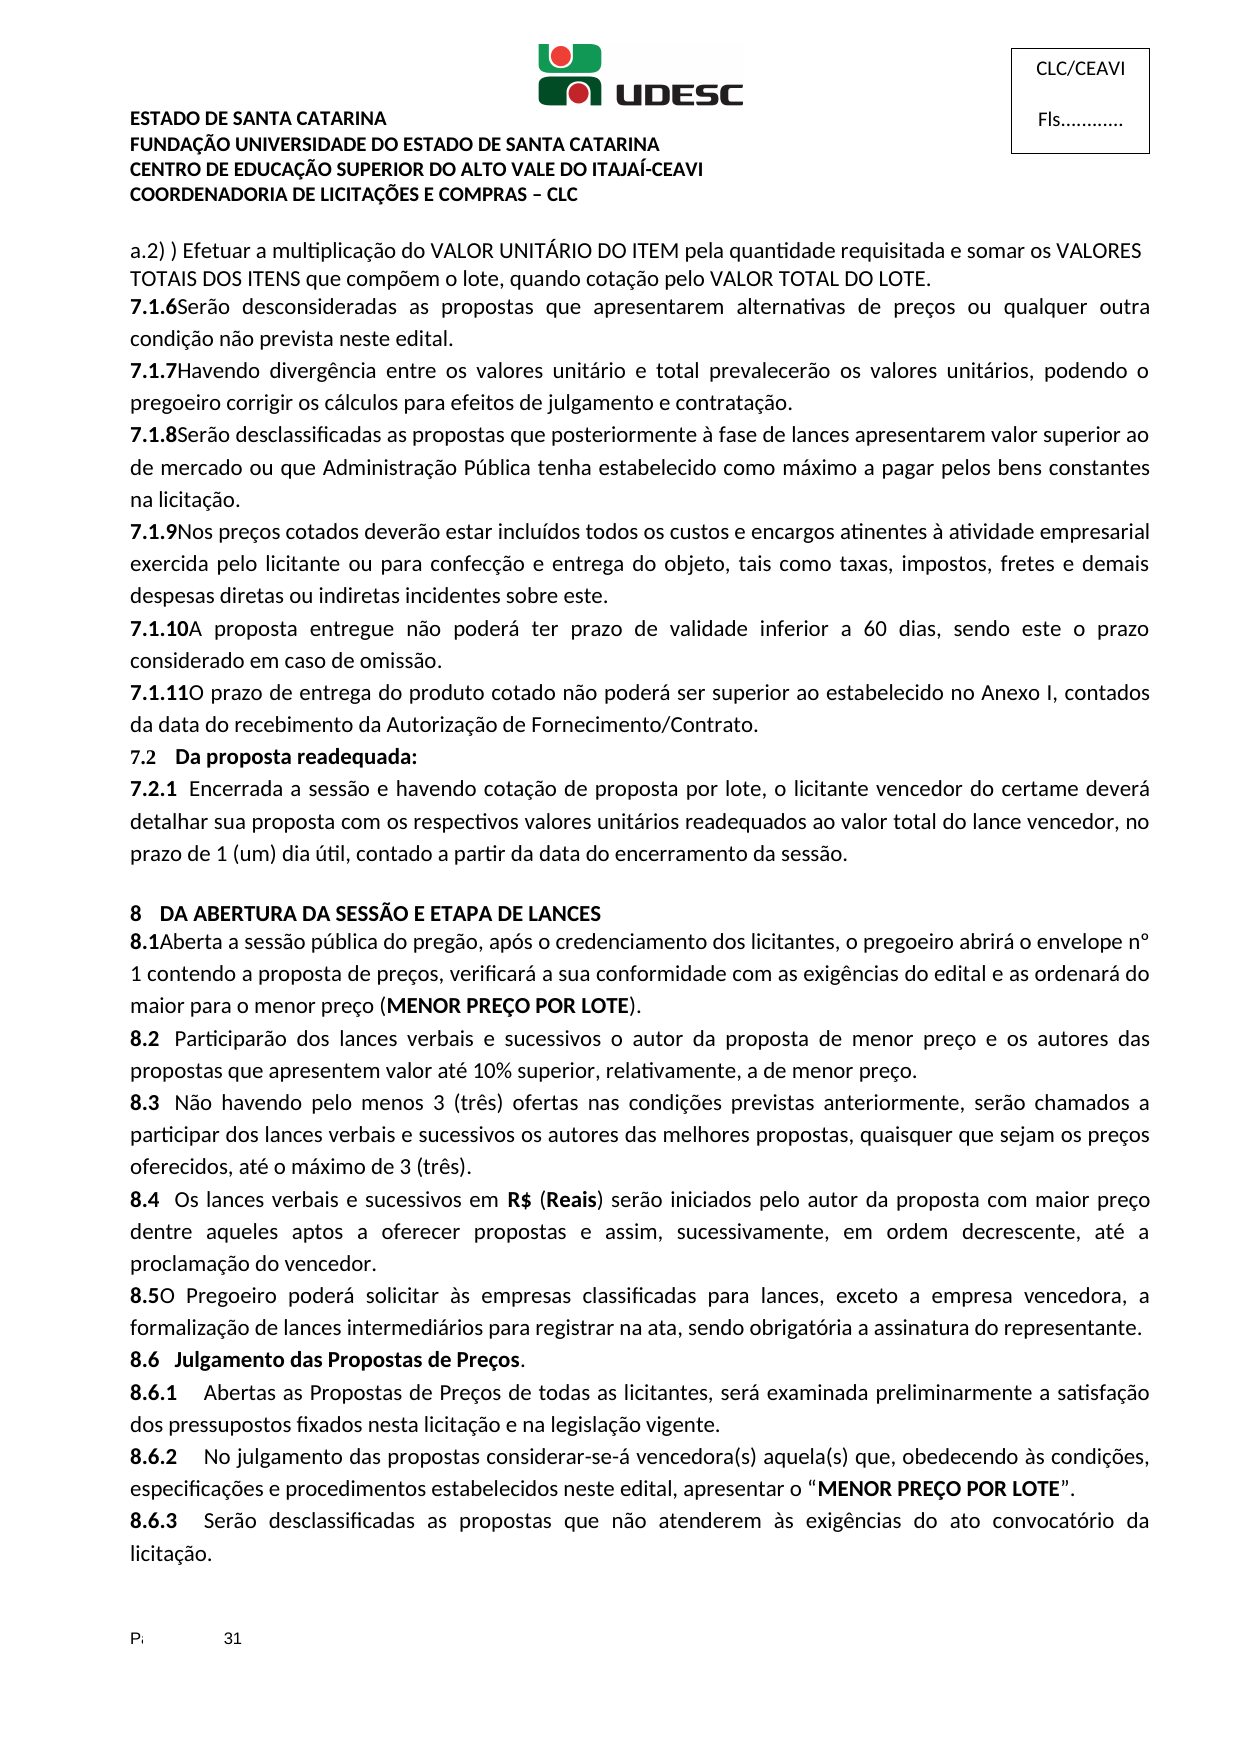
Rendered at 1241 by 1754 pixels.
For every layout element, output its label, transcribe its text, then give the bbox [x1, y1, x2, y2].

list 7.1.10A proposta entregue não poderá ter prazo de validade inferior a 60 dias, sendo este o prazo considerado em caso de omissão. [130, 614, 1152, 674]
picture [538, 44, 744, 106]
list Serão desclassificadas as propostas que não atenderem às exigências do ato convocatório da licitação. [130, 1507, 1152, 1567]
list Julgamento das Propostas de Preços. [130, 1346, 1152, 1374]
list 7.1.7Havendo divergência entre os valores unitário e total prevalecerão os valores unitários, podendo o pregoeiro corrigir os cálculos para efeitos de julgamento e contratação. [130, 356, 1152, 416]
list No julgamento das propostas considerar-se-á vencedora(s) aquela(s) que, obedecendo às condições, especificações e procedimentos estabelecidos neste edital, apresentar o “MENOR PREÇO POR LOTE”. [130, 1442, 1152, 1502]
list Não havendo pelo menos 3 (três) ofertas nas condições previstas anteriormente, serão chamados a participar dos lances verbais e sucessivos os autores das melhores propostas, quaisquer que sejam os preços oferecidos, até o máximo de 3 (três). [130, 1088, 1152, 1181]
list Aberta a sessão pública do pregão, após o credenciamento dos licitantes, o pregoeiro abrirá o envelope nº 1 contendo a proposta de preços, verificará a sua conformidade com as exigências do edital e as ordenará do maior para o menor preço (MENOR PREÇO POR LOTE). [130, 927, 1152, 1019]
list O Pregoeiro poderá solicitar às empresas classificadas para lances, exceto a empresa vencedora, a formalização de lances intermediários para registrar na ata, sendo obrigatória a assinatura do representante. [130, 1281, 1152, 1341]
list Abertas as Propostas de Preços de todas as licitantes, será examinada preliminarmente a satisfação dos pressupostos fixados nesta licitação e na legislação vigente. [130, 1378, 1152, 1438]
list DA ABERTURA DA SESSÃO E ETAPA DE LANCES [130, 899, 1152, 927]
list 7.1.6Serão desconsideradas as propostas que apresentarem alternativas de preços ou qualquer outra condição não prevista neste edital. [130, 292, 1152, 352]
list 7.1.8Serão desclassificadas as propostas que posteriormente à fase de lances apresentarem valor superior ao de mercado ou que Administração Pública tenha estabelecido como máximo a pagar pelos bens constantes na licitação. [130, 421, 1152, 513]
list Os lances verbais e sucessivos em R$ (Reais) serão iniciados pelo autor da proposta com maior preço dentre aqueles aptos a oferecer propostas e assim, sucessivamente, em ordem decrescente, até a proclamação do vencedor. [130, 1185, 1152, 1277]
list 7.1.11O prazo de entrega do produto cotado não poderá ser superior ao estabelecido no Anexo I, contados da data do recebimento da Autorização de Fornecimento/Contrato. [130, 678, 1152, 738]
list Da proposta readequada: [130, 742, 1152, 770]
list Encerrada a sessão e havendo cotação de proposta por lote, o licitante vencedor do certame deverá detalhar sua proposta com os respectivos valores unitários readequados ao valor total do lance vencedor, no prazo de 1 (um) dia útil, contado a partir da data do encerramento da sessão. [130, 774, 1152, 867]
list 7.1.9Nos preços cotados deverão estar incluídos todos os custos e encargos atinentes à atividade empresarial exercida pelo licitante ou para confecção e entrega do objeto, tais como taxas, impostos, fretes e demais despesas diretas ou indiretas incidentes sobre este. [130, 517, 1152, 609]
list Participarão dos lances verbais e sucessivos o autor da proposta de menor preço e os autores das propostas que apresentem valor até 10% superior, relativamente, a de menor preço. [130, 1024, 1152, 1084]
text a.2) ) Efetuar a multiplicação do VALOR UNITÁRIO DO ITEM pela quantidade requisitada e somar os VALORES TOTAIS DOS ITENS que compõem o lote, quando cotação pelo VALOR TOTAL DO LOTE. [130, 236, 1152, 292]
